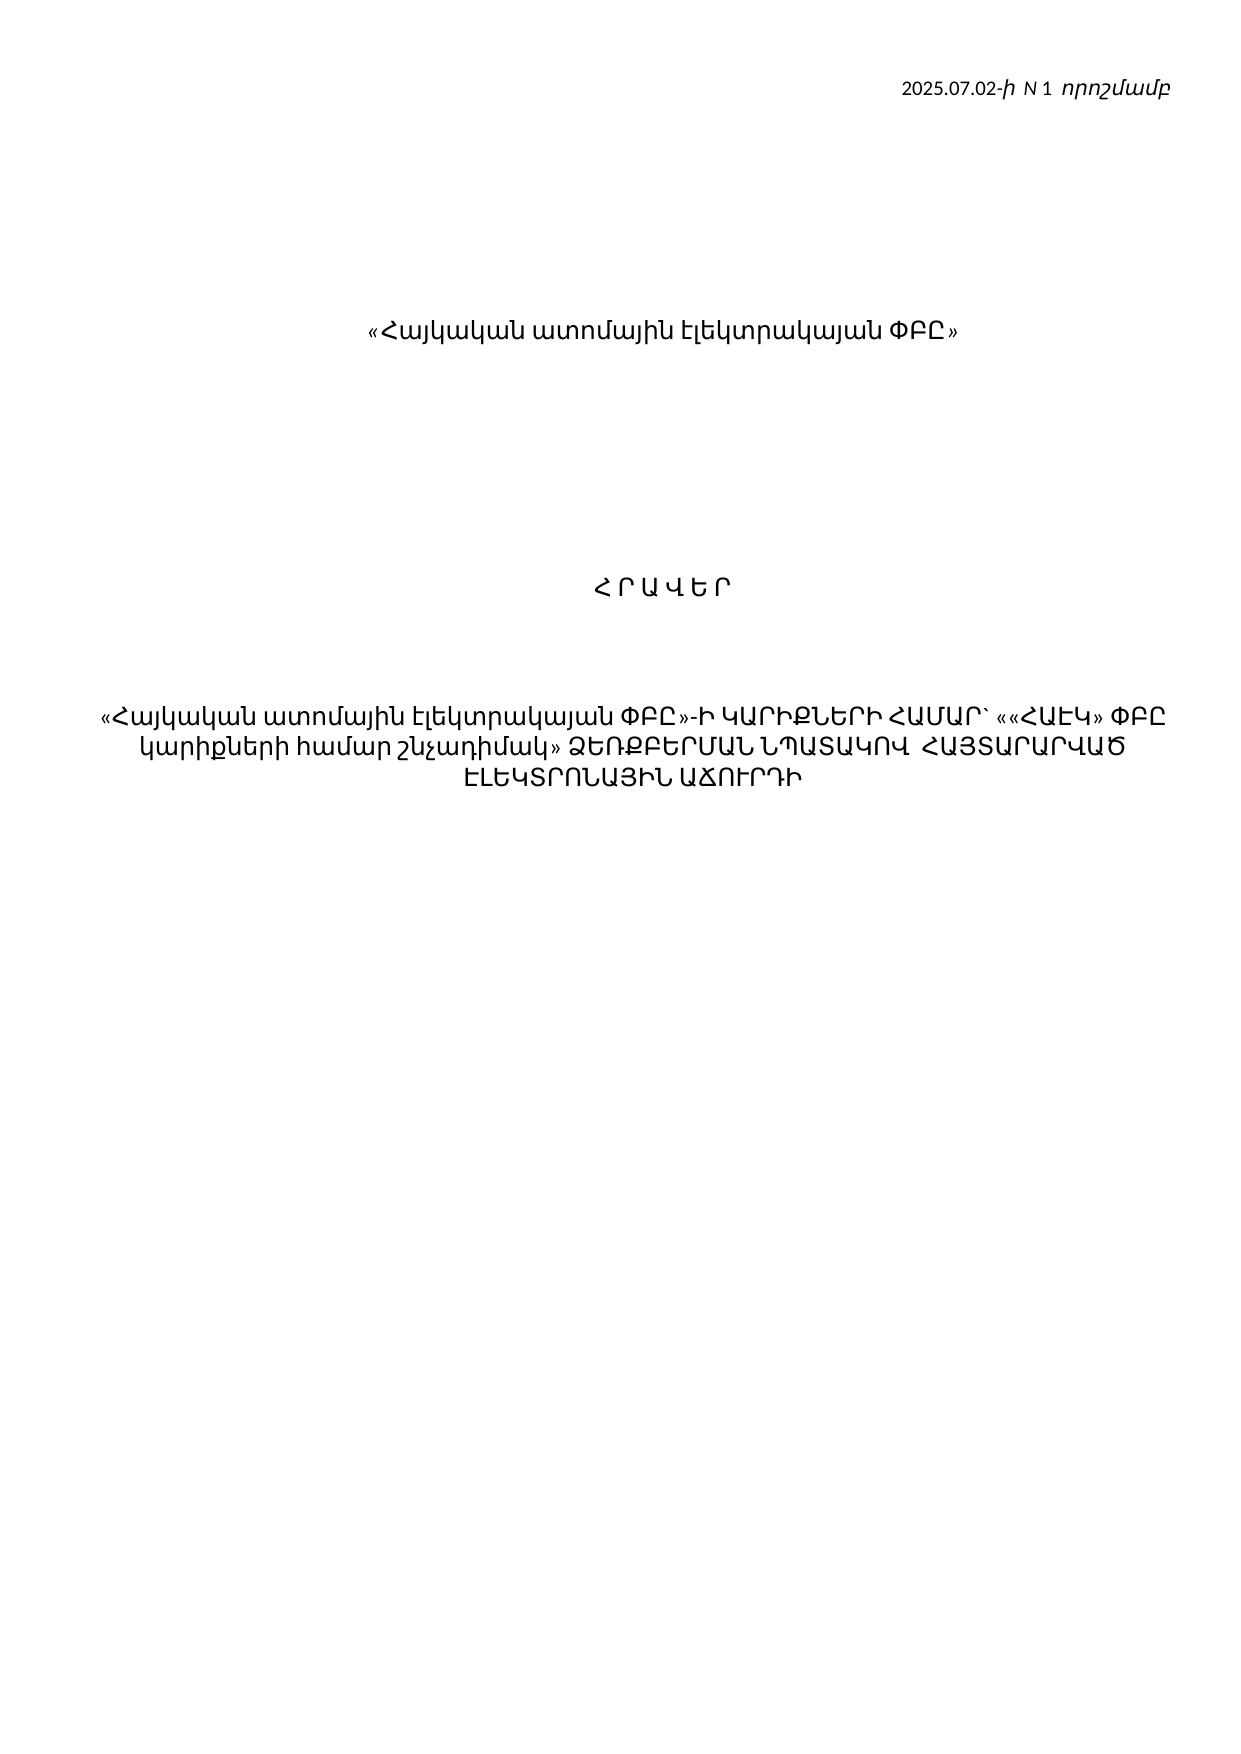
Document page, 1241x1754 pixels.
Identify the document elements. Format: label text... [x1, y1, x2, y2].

text Հ Ր Ա Վ Ե Ր [94, 572, 1172, 602]
text « Հայկական ատոմային էլեկտրակայան ՓԲԸ» [94, 316, 1172, 346]
text «Հայկական ատոմային էլեկտրակայան ՓԲԸ»-Ի ԿԱՐԻՔՆԵՐԻ ՀԱՄԱՐ` ««ՀԱԷԿ» ՓԲԸ կարիքների համար շնչադիմակ» ՁԵՌՔԲԵՐՄԱՆ ՆՊԱՏԱԿՈՎ ՀԱՅՏԱՐԱՐՎԱԾ ԷԼԵԿՏՐՈՆԱՅԻՆ ԱՃՈՒՐԴԻ [94, 701, 1172, 792]
text 2025.07.02 -ի N 1 որոշմամբ [94, 75, 1171, 100]
